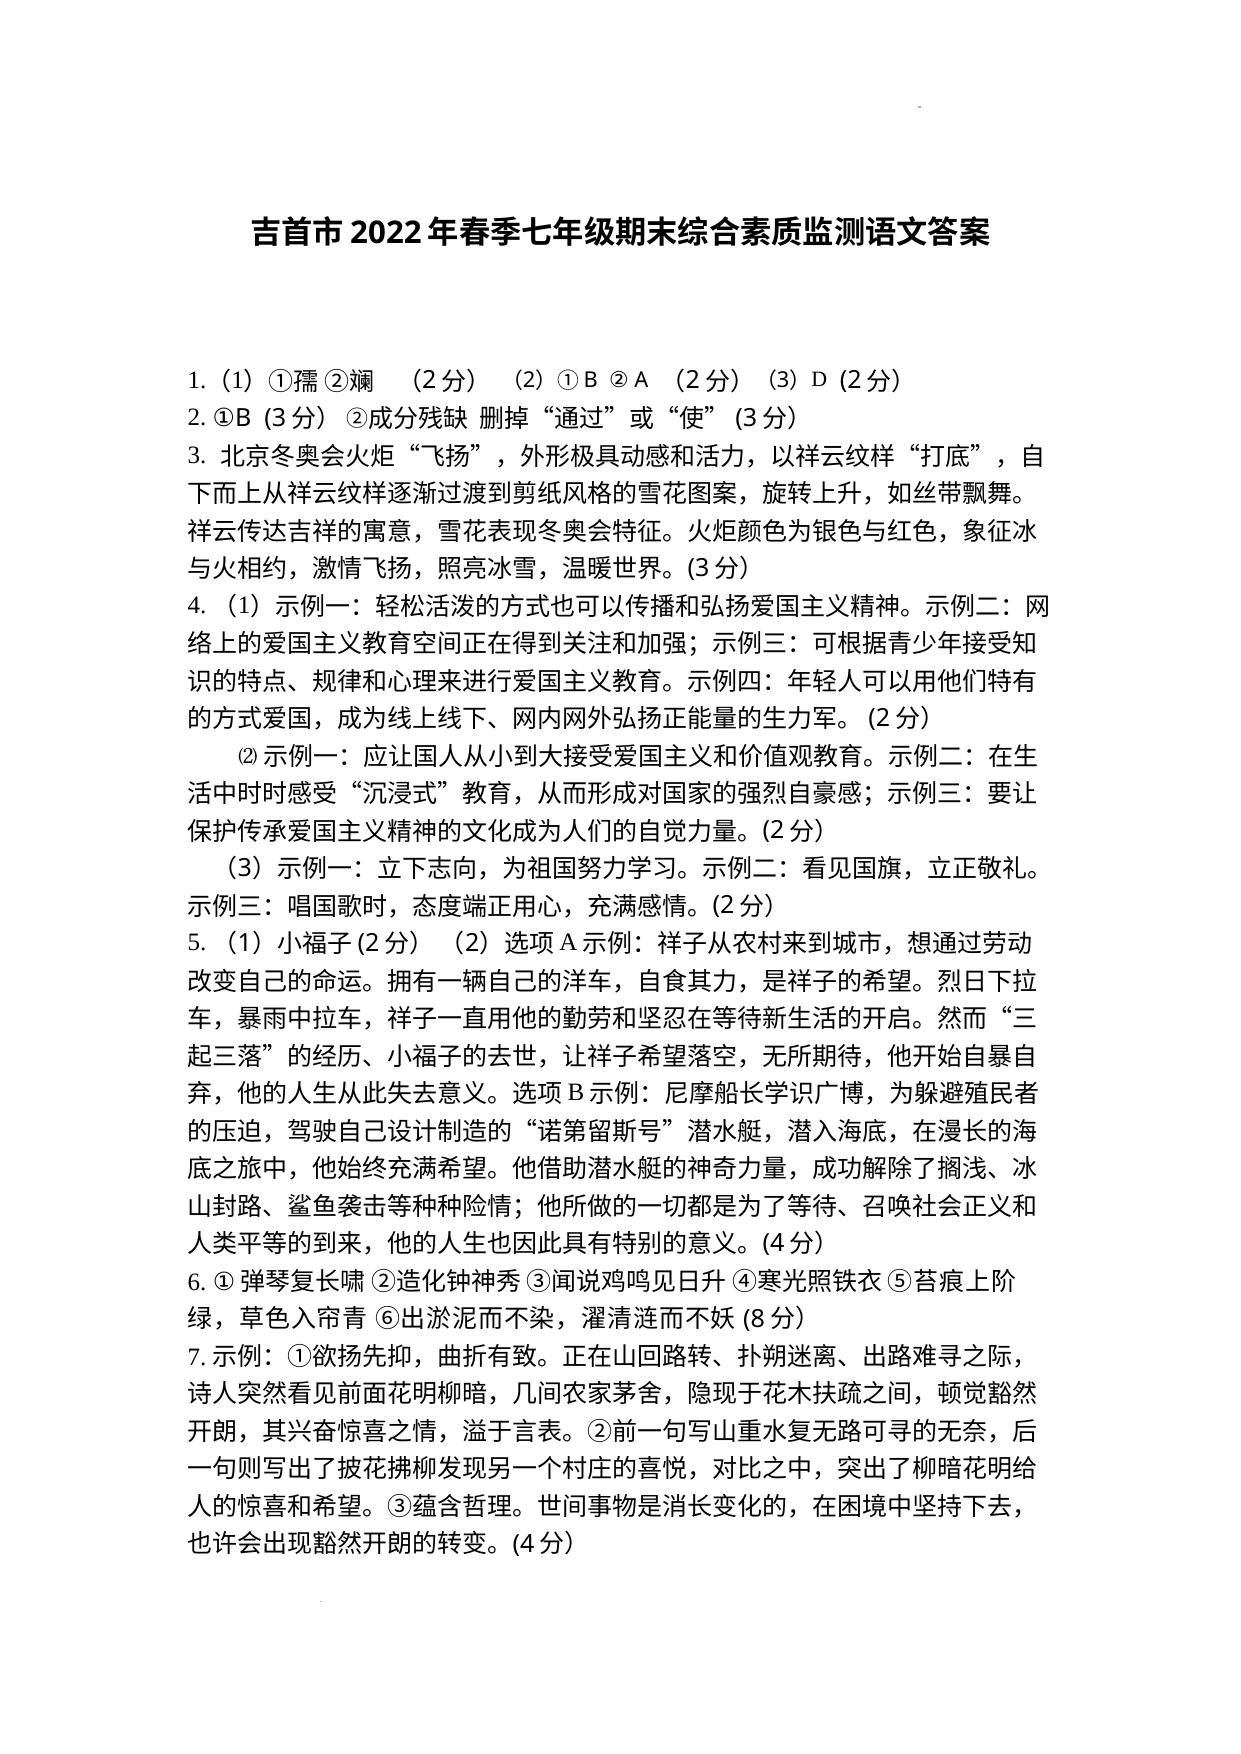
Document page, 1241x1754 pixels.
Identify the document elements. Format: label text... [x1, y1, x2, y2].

list 4. （1）示例一：轻松活泼的方式也可以传播和弘扬爱国主义精神。示例二：网络上的爱国主义教育空间正在得到关注和加强；示例三：可根据青少年接受知识的特点、规律和心理来进行爱国主义教育。示例四：年轻人可以用他们特有的方式爱国，成为线上线下、网内网外弘扬正能量的生力军。 (2分） [187, 585, 1053, 735]
list 1.（1）①孺 ②斓 （2分） （2）①B ② A （2分）（3）D (2分） [187, 360, 1053, 398]
list 5. （1）小福子 (2分） （2）选项A示例：祥子从农村来到城市，想通过劳动改变自己的命运。拥有一辆自己的洋车，自食其力，是祥子的希望。烈日下拉车，暴雨中拉车，祥子一直用他的勤劳和坚忍在等待新生活的开启。然而“三起三落”的经历、小福子的去世，让祥子希望落空，无所期待，他开始自暴自弃，他的人生从此失去意义。选项B示例：尼摩船长学识广博，为躲避殖民者的压迫，驾驶自己设计制造的“诺第留斯号”潜水艇，潜入海底，在漫长的海底之旅中，他始终充满希望。他借助潜水艇的神奇力量，成功解除了搁浅、冰山封路、鲨鱼袭击等种种险情；他所做的一切都是为了等待、召唤社会正义和人类平等的到来，他的人生也因此具有特别的意义。(4分） [187, 923, 1053, 1260]
list 2. ①B (3分） ②成分残缺 删掉“通过”或“使” (3分） [187, 398, 1053, 435]
list （3）示例一：立下志向，为祖国努力学习。示例二：看见国旗，立正敬礼。示例三：唱国歌时，态度端正用心，充满感情。(2分） [187, 848, 1053, 923]
subtitle 吉首市2022年春季七年级期末综合素质监测语文答案 [187, 197, 1053, 262]
list ⑵示例一：应让国人从小到大接受爱国主义和价值观教育。示例二：在生活中时时感受“沉浸式”教育，从而形成对国家的强烈自豪感；示例三：要让保护传承爱国主义精神的文化成为人们的自觉力量。(2分） [187, 735, 1053, 848]
text 6. ①弹琴复长啸 ②造化钟神秀 ③闻说鸡鸣见日升 ④寒光照铁衣 ⑤苔痕上阶绿，草色入帘青 ⑥出淤泥而不染，濯清涟而不妖 (8分） [187, 1260, 1053, 1335]
text 7. 示例：①欲扬先抑，曲折有致。正在山回路转、扑朔迷离、出路难寻之际，诗人突然看见前面花明柳暗，几间农家茅舍，隐现于花木扶疏之间，顿觉豁然开朗，其兴奋惊喜之情，溢于言表。②前一句写山重水复无路可寻的无奈，后一句则写出了披花拂柳发现另一个村庄的喜悦，对比之中，突出了柳暗花明给人的惊喜和希望。③蕴含哲理。世间事物是消长变化的，在困境中坚持下去，也许会出现豁然开朗的转变。(4分） [187, 1335, 1053, 1560]
list 北京冬奥会火炬“飞扬”，外形极具动感和活力，以祥云纹样“打底”，自下而上从祥云纹样逐渐过渡到剪纸风格的雪花图案，旋转上升，如丝带飘舞。祥云传达吉祥的寓意，雪花表现冬奥会特征。火炬颜色为银色与红色，象征冰与火相约，激情飞扬，照亮冰雪，温暖世界。(3分） [187, 435, 1053, 585]
